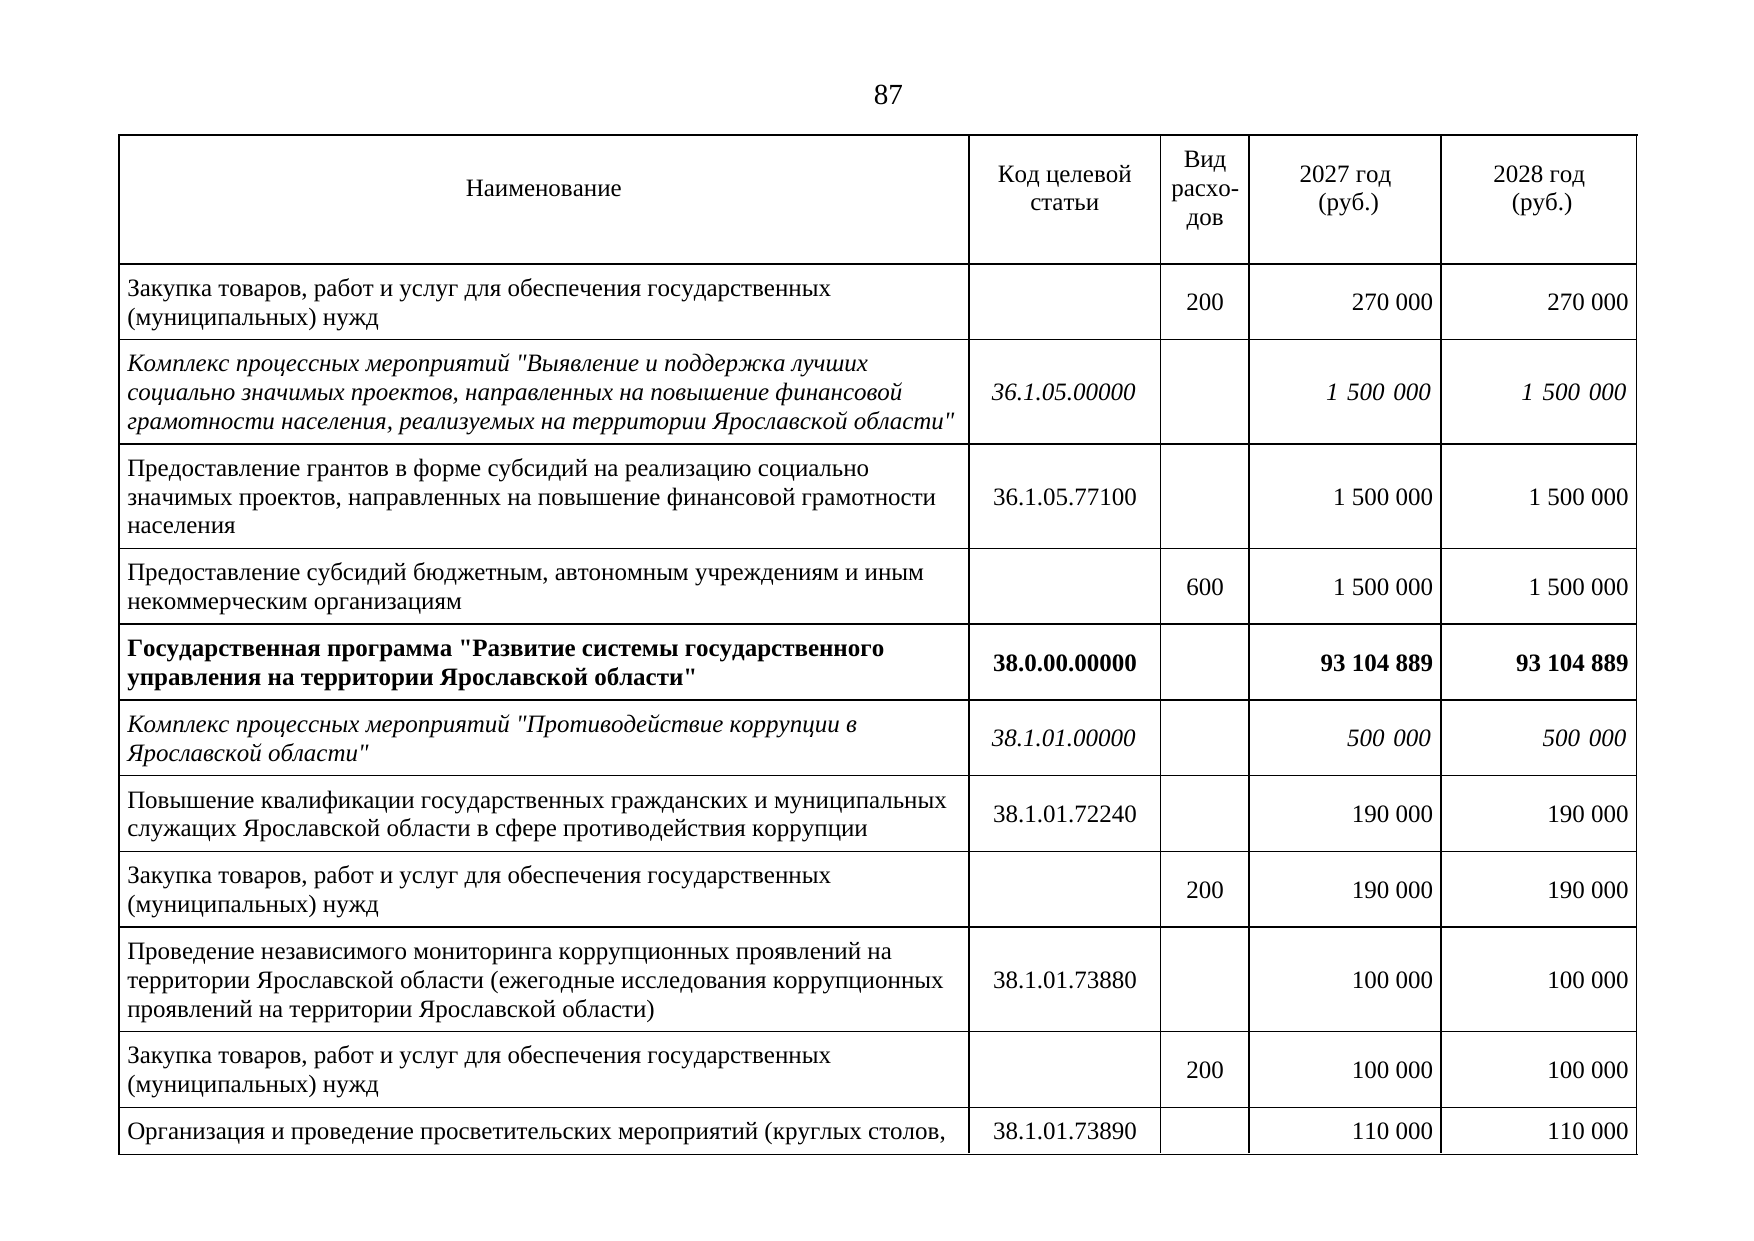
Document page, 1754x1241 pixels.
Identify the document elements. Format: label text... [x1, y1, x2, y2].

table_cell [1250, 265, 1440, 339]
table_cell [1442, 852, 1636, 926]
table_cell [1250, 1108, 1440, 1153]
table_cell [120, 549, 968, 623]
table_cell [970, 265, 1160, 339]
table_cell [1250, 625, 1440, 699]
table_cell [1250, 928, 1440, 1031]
table_header 2027 год (руб.) [1250, 136, 1440, 263]
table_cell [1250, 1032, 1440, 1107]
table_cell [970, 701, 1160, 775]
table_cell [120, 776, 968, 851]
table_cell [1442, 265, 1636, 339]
table_header Код целевой статьи [970, 136, 1160, 263]
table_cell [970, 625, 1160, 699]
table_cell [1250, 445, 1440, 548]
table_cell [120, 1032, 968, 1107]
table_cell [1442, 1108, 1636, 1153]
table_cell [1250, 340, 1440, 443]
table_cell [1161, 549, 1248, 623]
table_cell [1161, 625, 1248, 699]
table_header Наименование [120, 136, 968, 263]
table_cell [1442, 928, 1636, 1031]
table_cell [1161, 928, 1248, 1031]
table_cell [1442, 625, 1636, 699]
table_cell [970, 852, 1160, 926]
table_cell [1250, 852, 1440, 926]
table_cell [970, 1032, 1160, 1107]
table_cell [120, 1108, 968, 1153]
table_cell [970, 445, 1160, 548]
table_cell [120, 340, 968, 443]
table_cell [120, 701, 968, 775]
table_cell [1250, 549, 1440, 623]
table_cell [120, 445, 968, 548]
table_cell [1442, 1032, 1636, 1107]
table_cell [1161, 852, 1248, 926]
table_header 2028 год (руб.) [1442, 136, 1636, 263]
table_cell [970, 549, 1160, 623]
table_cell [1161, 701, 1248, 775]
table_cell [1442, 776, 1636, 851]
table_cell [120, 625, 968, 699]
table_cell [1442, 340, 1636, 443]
table_header Вид расхо- дов [1161, 136, 1248, 263]
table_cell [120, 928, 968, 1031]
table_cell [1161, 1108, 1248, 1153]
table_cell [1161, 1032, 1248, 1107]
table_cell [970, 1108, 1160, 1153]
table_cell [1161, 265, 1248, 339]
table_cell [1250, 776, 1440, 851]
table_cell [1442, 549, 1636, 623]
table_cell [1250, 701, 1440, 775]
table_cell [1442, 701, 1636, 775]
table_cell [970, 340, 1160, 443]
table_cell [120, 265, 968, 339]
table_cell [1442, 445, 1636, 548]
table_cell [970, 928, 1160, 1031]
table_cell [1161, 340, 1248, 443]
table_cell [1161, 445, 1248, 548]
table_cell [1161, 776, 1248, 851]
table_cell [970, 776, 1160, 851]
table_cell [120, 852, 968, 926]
